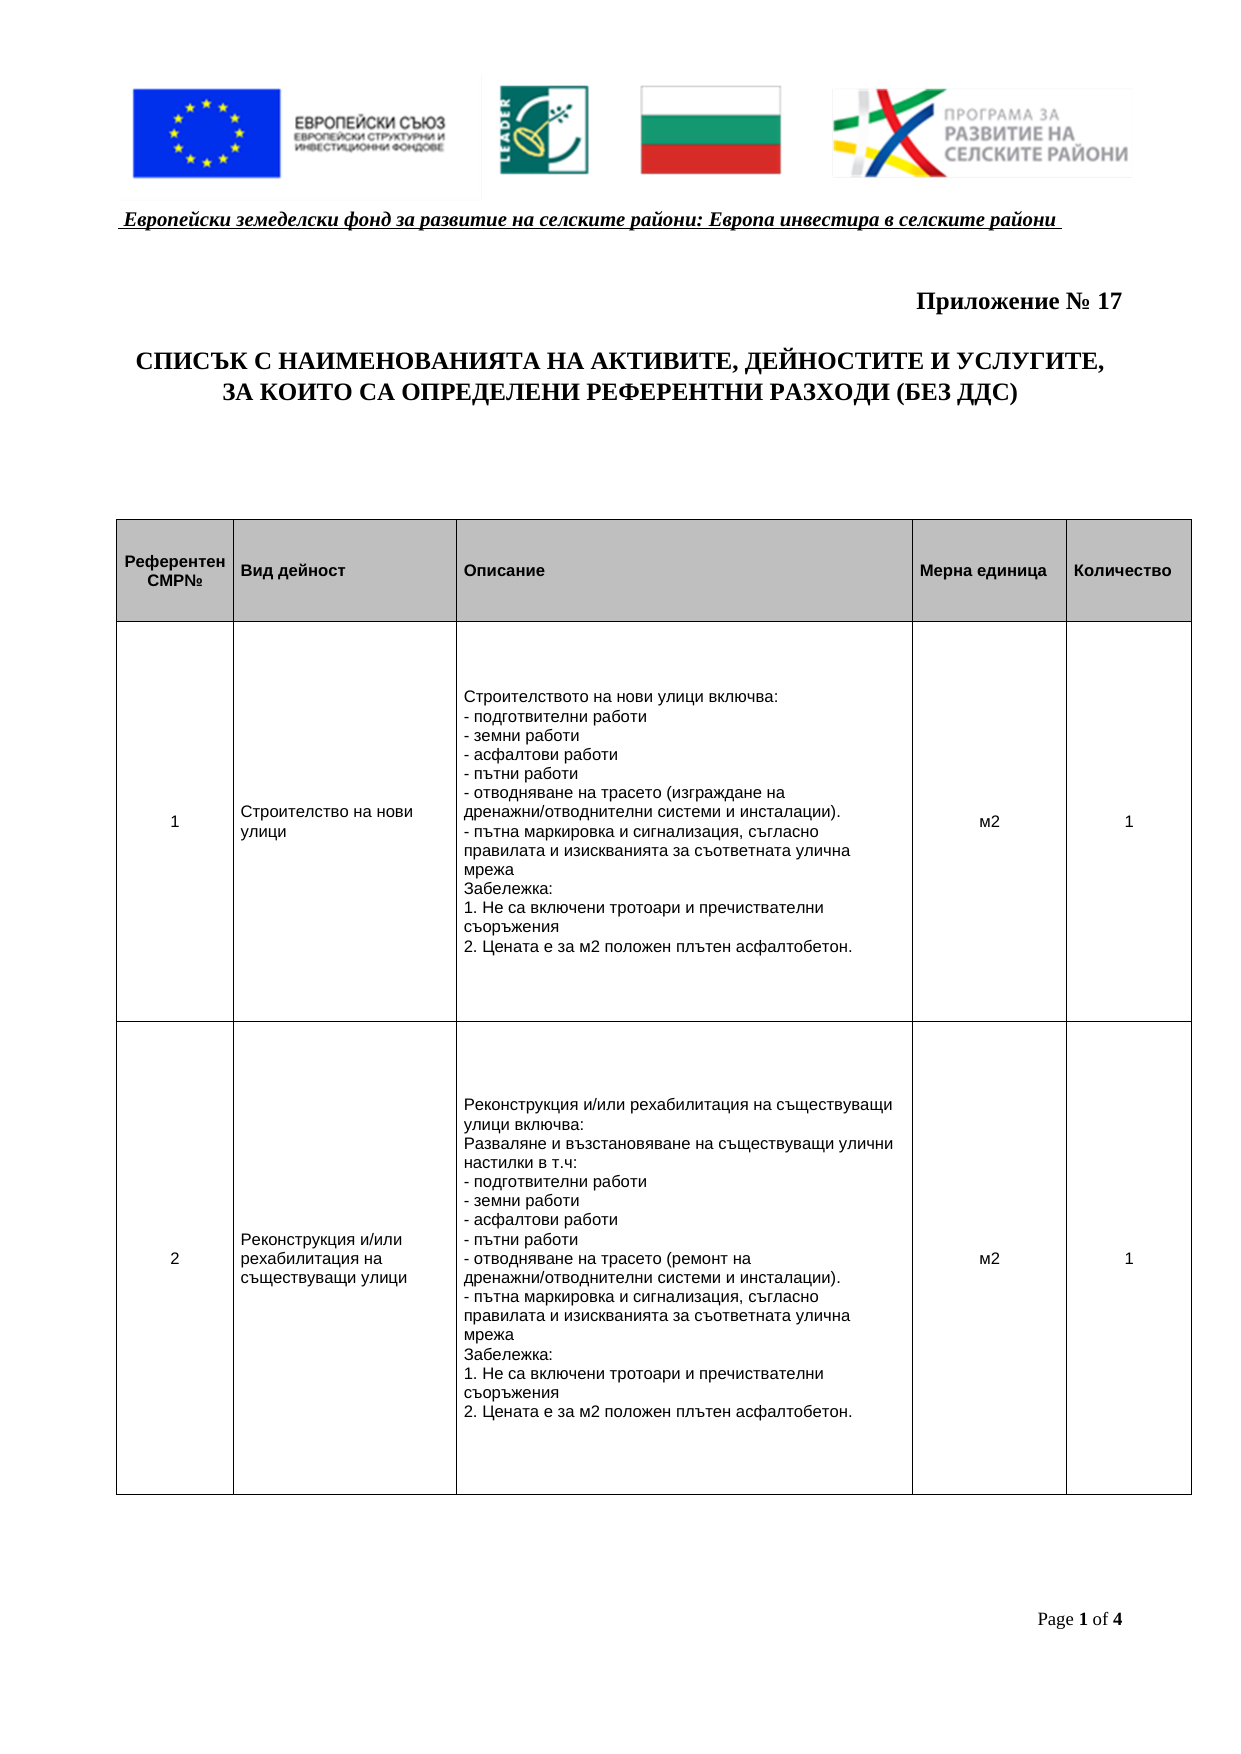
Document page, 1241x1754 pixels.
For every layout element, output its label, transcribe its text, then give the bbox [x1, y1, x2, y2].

table_cell 2 [117, 1022, 233, 1494]
text Приложение № 17 [118, 286, 1122, 315]
table_header Мерна единица [913, 520, 1066, 621]
table_header Описание [457, 520, 912, 621]
table_cell 1 [1067, 1022, 1191, 1494]
table_cell м2 [913, 1022, 1066, 1494]
table_cell Строителството на нови улици включва: - подготвителни работи - земни работи - асфалтови работи - пътни работи - отводняване на трасето (изграждане на дренажни/отводнителни системи и инсталации). - пътна маркировка и сигнализация, съгласно правилата и изискванията за съответната улична мрежа Забележка: 1. Не са включени тротоари и пречиствателни съоръжения 2. Цената е за м2 положен плътен асфалтобетон. [457, 622, 912, 1021]
table_cell 1 [1067, 622, 1191, 1021]
table_cell Реконструкция и/или рехабилитация на съществуващи улици включва: Разваляне и възстановяване на съществуващи улични настилки в т.ч: - подготвителни работи - земни работи - асфалтови работи - пътни работи - отводняване на трасето (ремонт на дренажни/отводнителни системи и инсталации). - пътна маркировка и сигнализация, съгласно правилата и изискванията за съответната улична мрежа Забележка: 1. Не са включени тротоари и пречиствателни съоръжения 2. Цената е за м2 положен плътен асфалтобетон. [457, 1022, 912, 1494]
table_cell Реконструкция и/или рехабилитация на съществуващи улици [234, 1022, 456, 1494]
table_cell 1 [117, 622, 233, 1021]
picture [119, 75, 1134, 202]
table_cell Строителство на нови улици [234, 622, 456, 1021]
table_header Вид дейност [234, 520, 456, 621]
table_header Референтен СМР№ [117, 520, 233, 621]
table_cell м2 [913, 622, 1066, 1021]
table_header Количество [1067, 520, 1191, 621]
text СПИСЪК С НАИМЕНОВАНИЯТА НА АКТИВИТЕ, ДЕЙНОСТИТЕ И УСЛУГИТЕ, ЗА КОИТО СА ОПРЕДЕЛЕНИ РЕФЕРЕНТНИ РАЗХОДИ (БЕЗ ДДС) [118, 344, 1122, 407]
